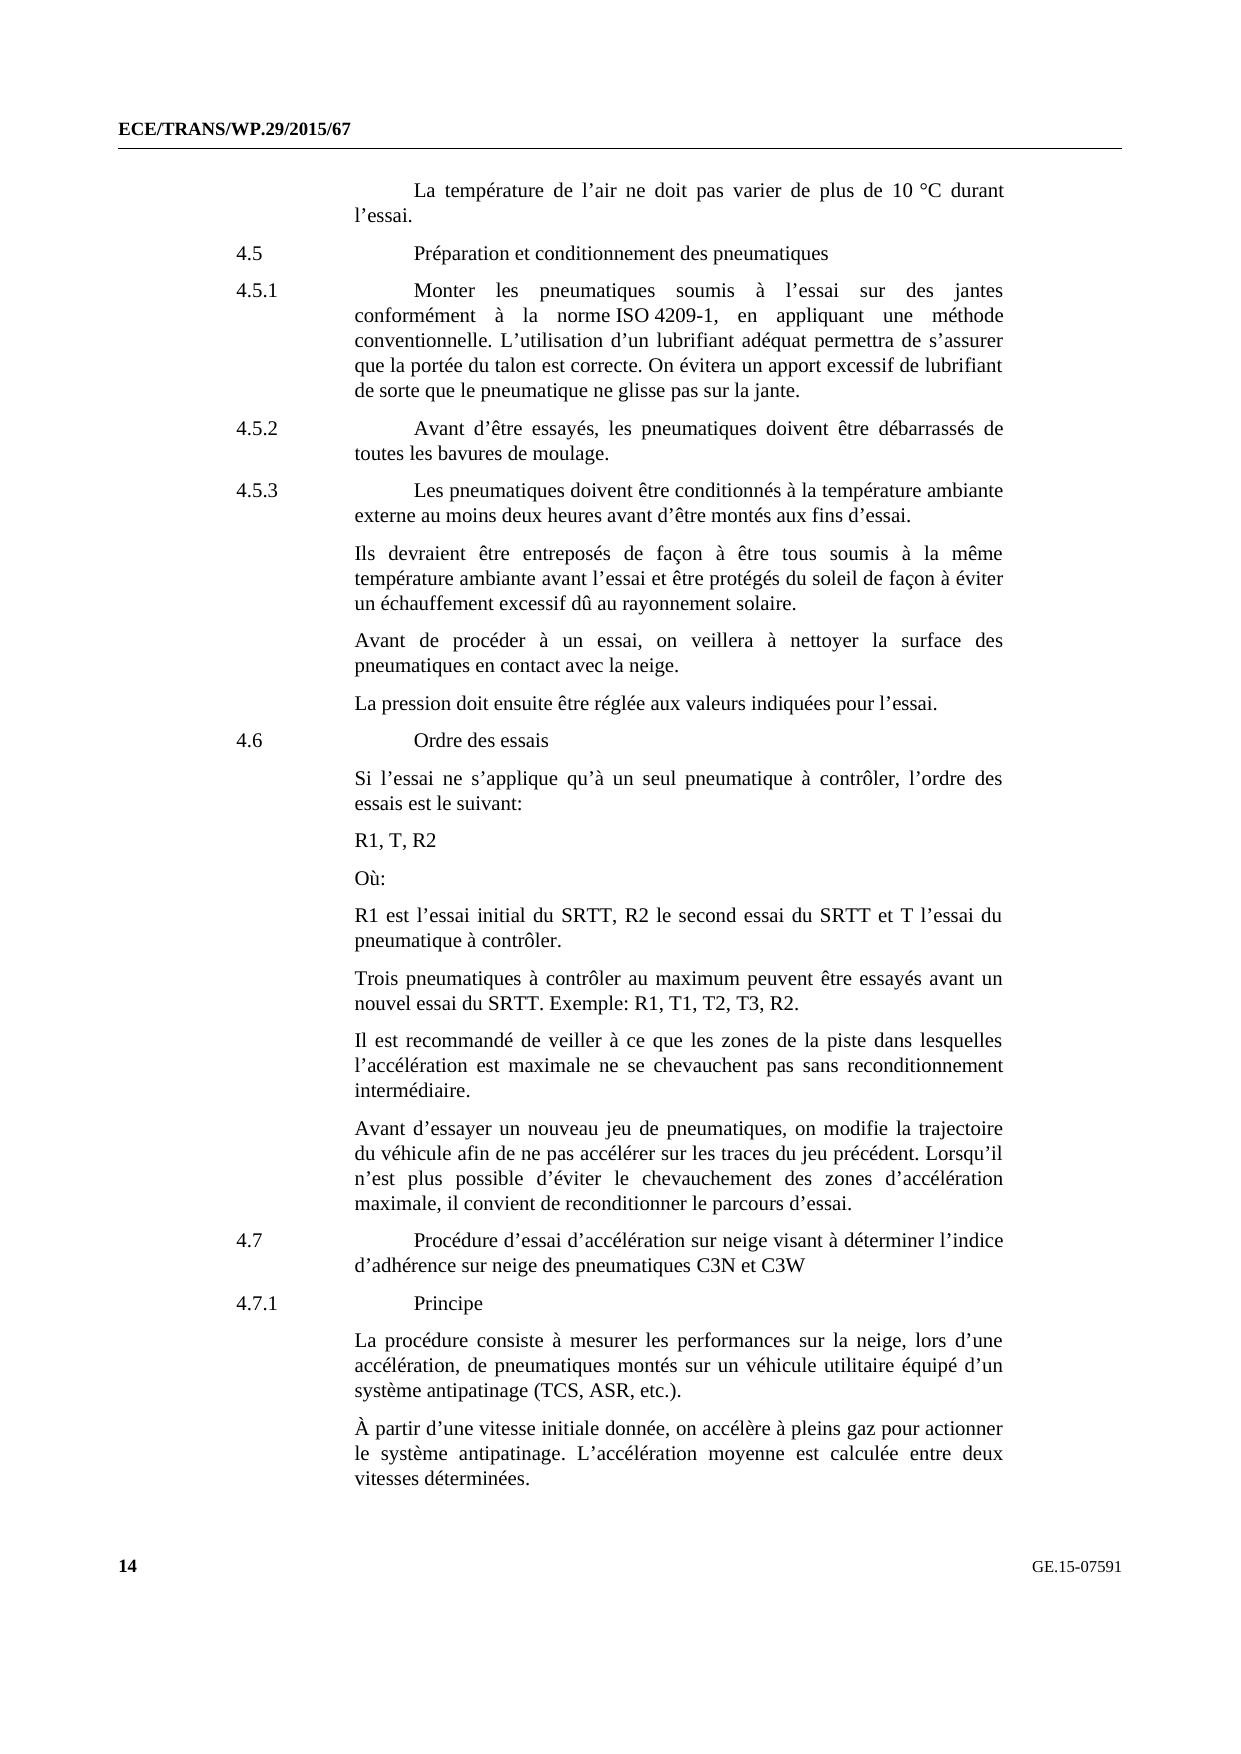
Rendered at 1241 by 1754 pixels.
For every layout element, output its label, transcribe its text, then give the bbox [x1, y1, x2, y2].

text La pression doit ensuite être réglée aux valeurs indiquées pour l’essai. [354, 690, 1004, 715]
text La procédure consiste à mesurer les performances sur la neige, lors d’une accélération, de pneumatiques montés sur un véhicule utilitaire équipé d’un système antipatinage (TCS, ASR, etc.). [354, 1327, 1004, 1402]
text Avant de procéder à un essai, on veillera à nettoyer la surface des pneumatiques en contact avec la neige. [354, 627, 1004, 677]
text À partir d’une vitesse initiale donnée, on accélère à pleins gaz pour actionner le système antipatinage. L’accélération moyenne est calculée entre deux vitesses déterminées. [354, 1415, 1004, 1490]
text La température de l’air ne doit pas varier de plus de 10 °C durant l’essai. [354, 177, 1004, 227]
text R1, T, R2 [354, 827, 1004, 852]
text 4.5.1 Monter les pneumatiques soumis à l’essai sur des jantes conformément à la norme ISO 4209-1, en appliquant une méthode conventionnelle. L’utilisation d’un lubrifiant adéquat permettra de s’assurer que la portée du talon est correcte. On évitera un apport excessif de lubrifiant de sorte que le pneumatique ne glisse pas sur la jante. [236, 277, 1004, 402]
text 4.7.1 Principe [236, 1290, 1004, 1315]
text 4.5.3 Les pneumatiques doivent être conditionnés à la température ambiante externe au moins deux heures avant d’être montés aux fins d’essai. [236, 477, 1004, 527]
text R1 est l’essai initial du SRTT, R2 le second essai du SRTT et T l’essai du pneumatique à contrôler. [354, 902, 1004, 952]
text Si l’essai ne s’applique qu’à un seul pneumatique à contrôler, l’ordre des essais est le suivant: [354, 765, 1004, 815]
text Trois pneumatiques à contrôler au maximum peuvent être essayés avant un nouvel essai du SRTT. Exemple: R1, T1, T2, T3, R2. [354, 965, 1004, 1015]
text 4.6 Ordre des essais [236, 727, 1004, 752]
text 4.5 Préparation et conditionnement des pneumatiques [236, 240, 1004, 265]
text Où: [354, 865, 1004, 890]
text 4.5.2 Avant d’être essayés, les pneumatiques doivent être débarrassés de toutes les bavures de moulage. [236, 415, 1004, 465]
text 4.7 Procédure d’essai d’accélération sur neige visant à déterminer l’indice d’adhérence sur neige des pneumatiques C3N et C3W [236, 1227, 1004, 1277]
text Il est recommandé de veiller à ce que les zones de la piste dans lesquelles l’accélération est maximale ne se chevauchent pas sans reconditionnement intermédiaire. [354, 1027, 1004, 1102]
text Avant d’essayer un nouveau jeu de pneumatiques, on modifie la trajectoire du véhicule afin de ne pas accélérer sur les traces du jeu précédent. Lorsqu’il n’est plus possible d’éviter le chevauchement des zones d’accélération maximale, il convient de reconditionner le parcours d’essai. [354, 1115, 1004, 1215]
text Ils devraient être entreposés de façon à être tous soumis à la même température ambiante avant l’essai et être protégés du soleil de façon à éviter un échauffement excessif dû au rayonnement solaire. [354, 540, 1004, 615]
